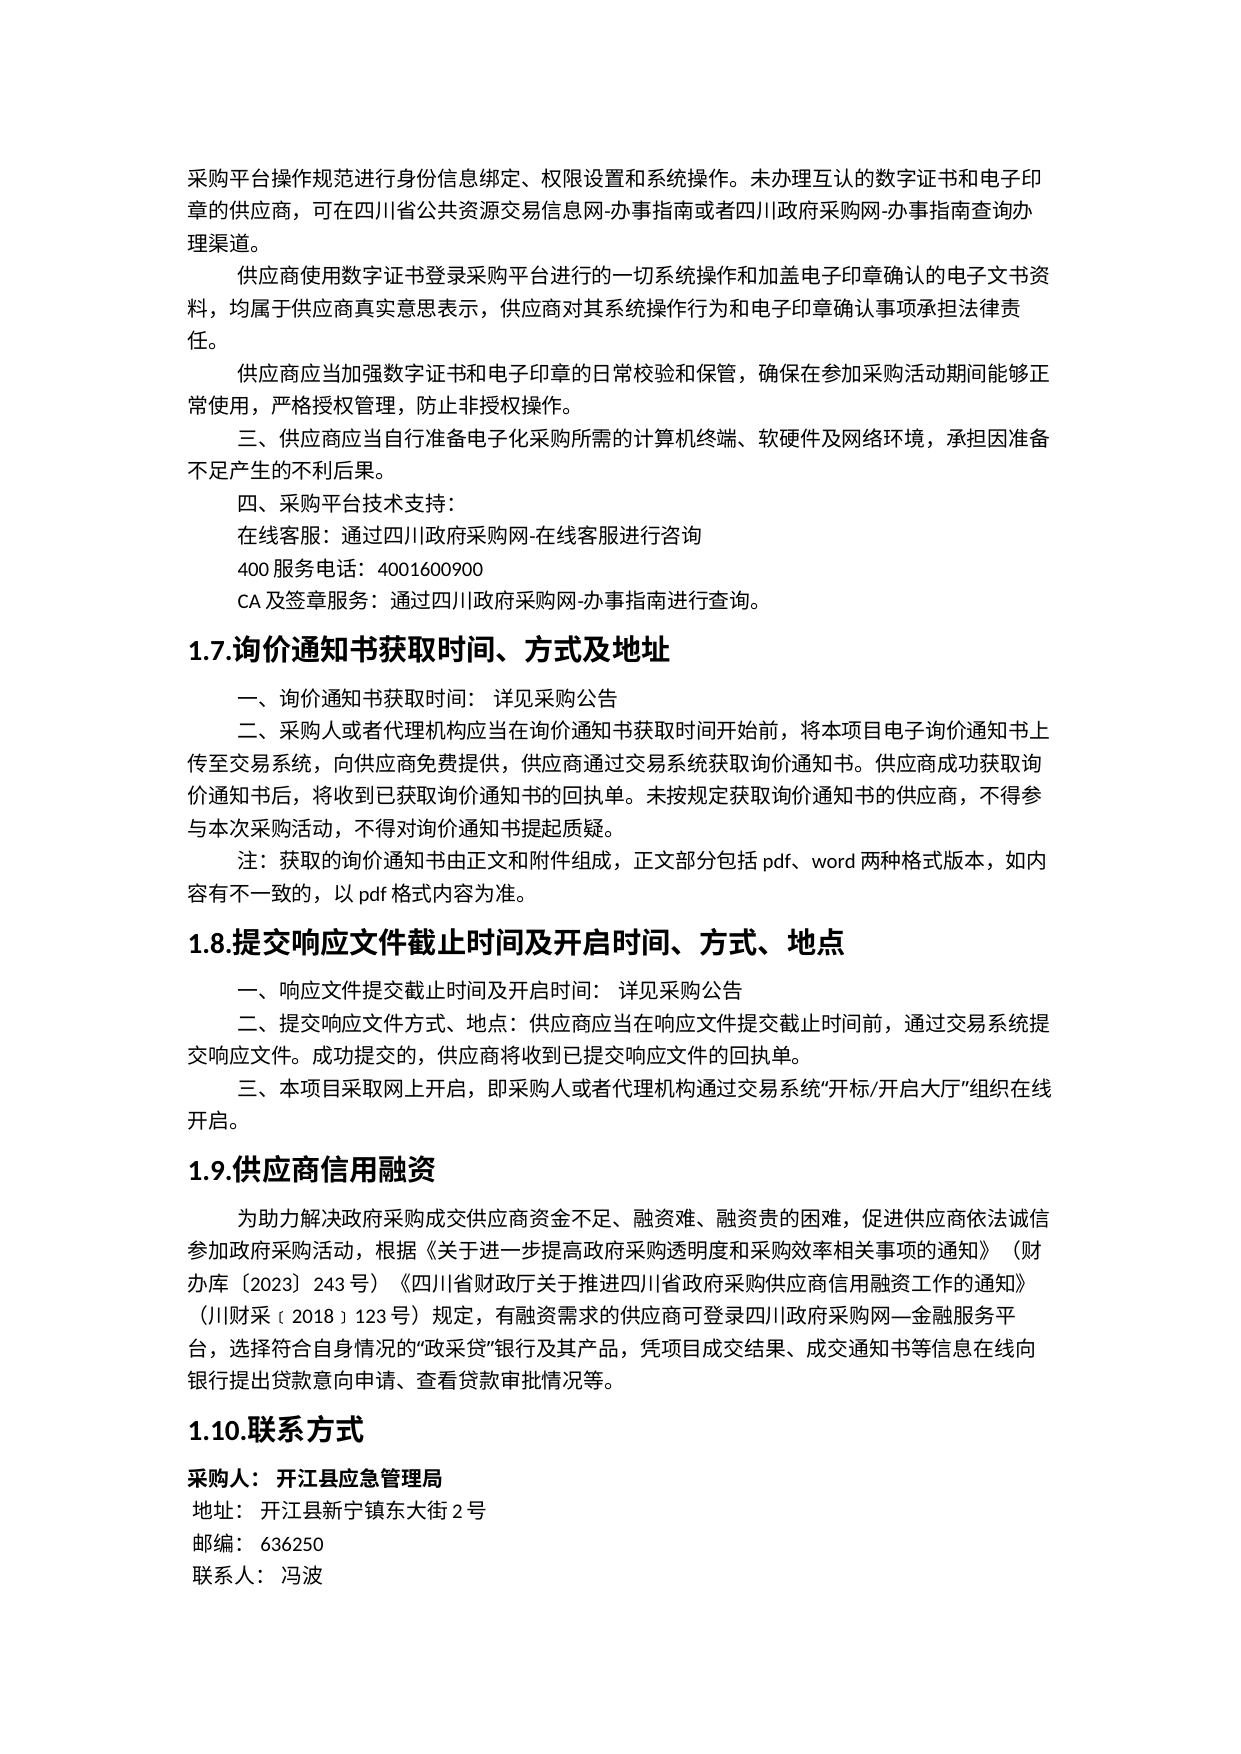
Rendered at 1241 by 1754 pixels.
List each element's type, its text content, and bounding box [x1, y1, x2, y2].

text 1.9.供应商信用融资 [187, 1137, 1053, 1202]
text 三、供应商应当自行准备电子化采购所需的计算机终端、软硬件及网络环境，承担因准备不足产生的不利后果。 [187, 422, 1053, 487]
text 联系人： 冯波 [187, 1559, 1053, 1592]
text 一、询价通知书获取时间： 详见采购公告 [187, 682, 1053, 714]
text 供应商应当加强数字证书和电子印章的日常校验和保管，确保在参加采购活动期间能够正常使用，严格授权管理，防止非授权操作。 [187, 357, 1053, 422]
text 二、提交响应文件方式、地点：供应商应当在响应文件提交截止时间前，通过交易系统提交响应文件。成功提交的，供应商将收到已提交响应文件的回执单。 [187, 1007, 1053, 1072]
text 1.10.联系方式 [187, 1397, 1053, 1462]
text 四、采购平台技术支持： [187, 487, 1053, 519]
text 在线客服：通过四川政府采购网-在线客服进行咨询 [187, 519, 1053, 552]
text CA及签章服务：通过四川政府采购网-办事指南进行查询。 [187, 584, 1053, 617]
text 地址： 开江县新宁镇东大街2号 [187, 1494, 1053, 1527]
text 1.7.询价通知书获取时间、方式及地址 [187, 617, 1053, 682]
text 注：获取的询价通知书由正文和附件组成，正文部分包括pdf、word两种格式版本，如内容有不一致的，以pdf格式内容为准。 [187, 844, 1053, 909]
text 一、响应文件提交截止时间及开启时间： 详见采购公告 [187, 974, 1053, 1007]
text 邮编： 636250 [187, 1527, 1053, 1559]
text 采购人： 开江县应急管理局 [187, 1462, 1053, 1494]
text 400服务电话：4001600900 [187, 552, 1053, 584]
text 二、采购人或者代理机构应当在询价通知书获取时间开始前，将本项目电子询价通知书上传至交易系统，向供应商免费提供，供应商通过交易系统获取询价通知书。供应商成功获取询价通知书后，将收到已获取询价通知书的回执单。未按规定获取询价通知书的供应商，不得参与本次采购活动，不得对询价通知书提起质疑。 [187, 714, 1053, 844]
text 供应商使用数字证书登录采购平台进行的一切系统操作和加盖电子印章确认的电子文书资料，均属于供应商真实意思表示，供应商对其系统操作行为和电子印章确认事项承担法律责任。 [187, 259, 1053, 357]
text 三、本项目采取网上开启，即采购人或者代理机构通过交易系统“开标/开启大厅”组织在线开启。 [187, 1072, 1053, 1137]
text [187, 162, 1053, 259]
text 1.8.提交响应文件截止时间及开启时间、方式、地点 [187, 909, 1053, 974]
text 为助力解决政府采购成交供应商资金不足、融资难、融资贵的困难，促进供应商依法诚信参加政府采购活动，根据《关于进一步提高政府采购透明度和采购效率相关事项的通知》（财办库〔2023〕243号）《四川省财政厅关于推进四川省政府采购供应商信用融资工作的通知》（川财采﹝2018﹞123号）规定，有融资需求的供应商可登录四川政府采购网—金融服务平台，选择符合自身情况的“政采贷”银行及其产品，凭项目成交结果、成交通知书等信息在线向银行提出贷款意向申请、查看贷款审批情况等。 [187, 1202, 1053, 1397]
